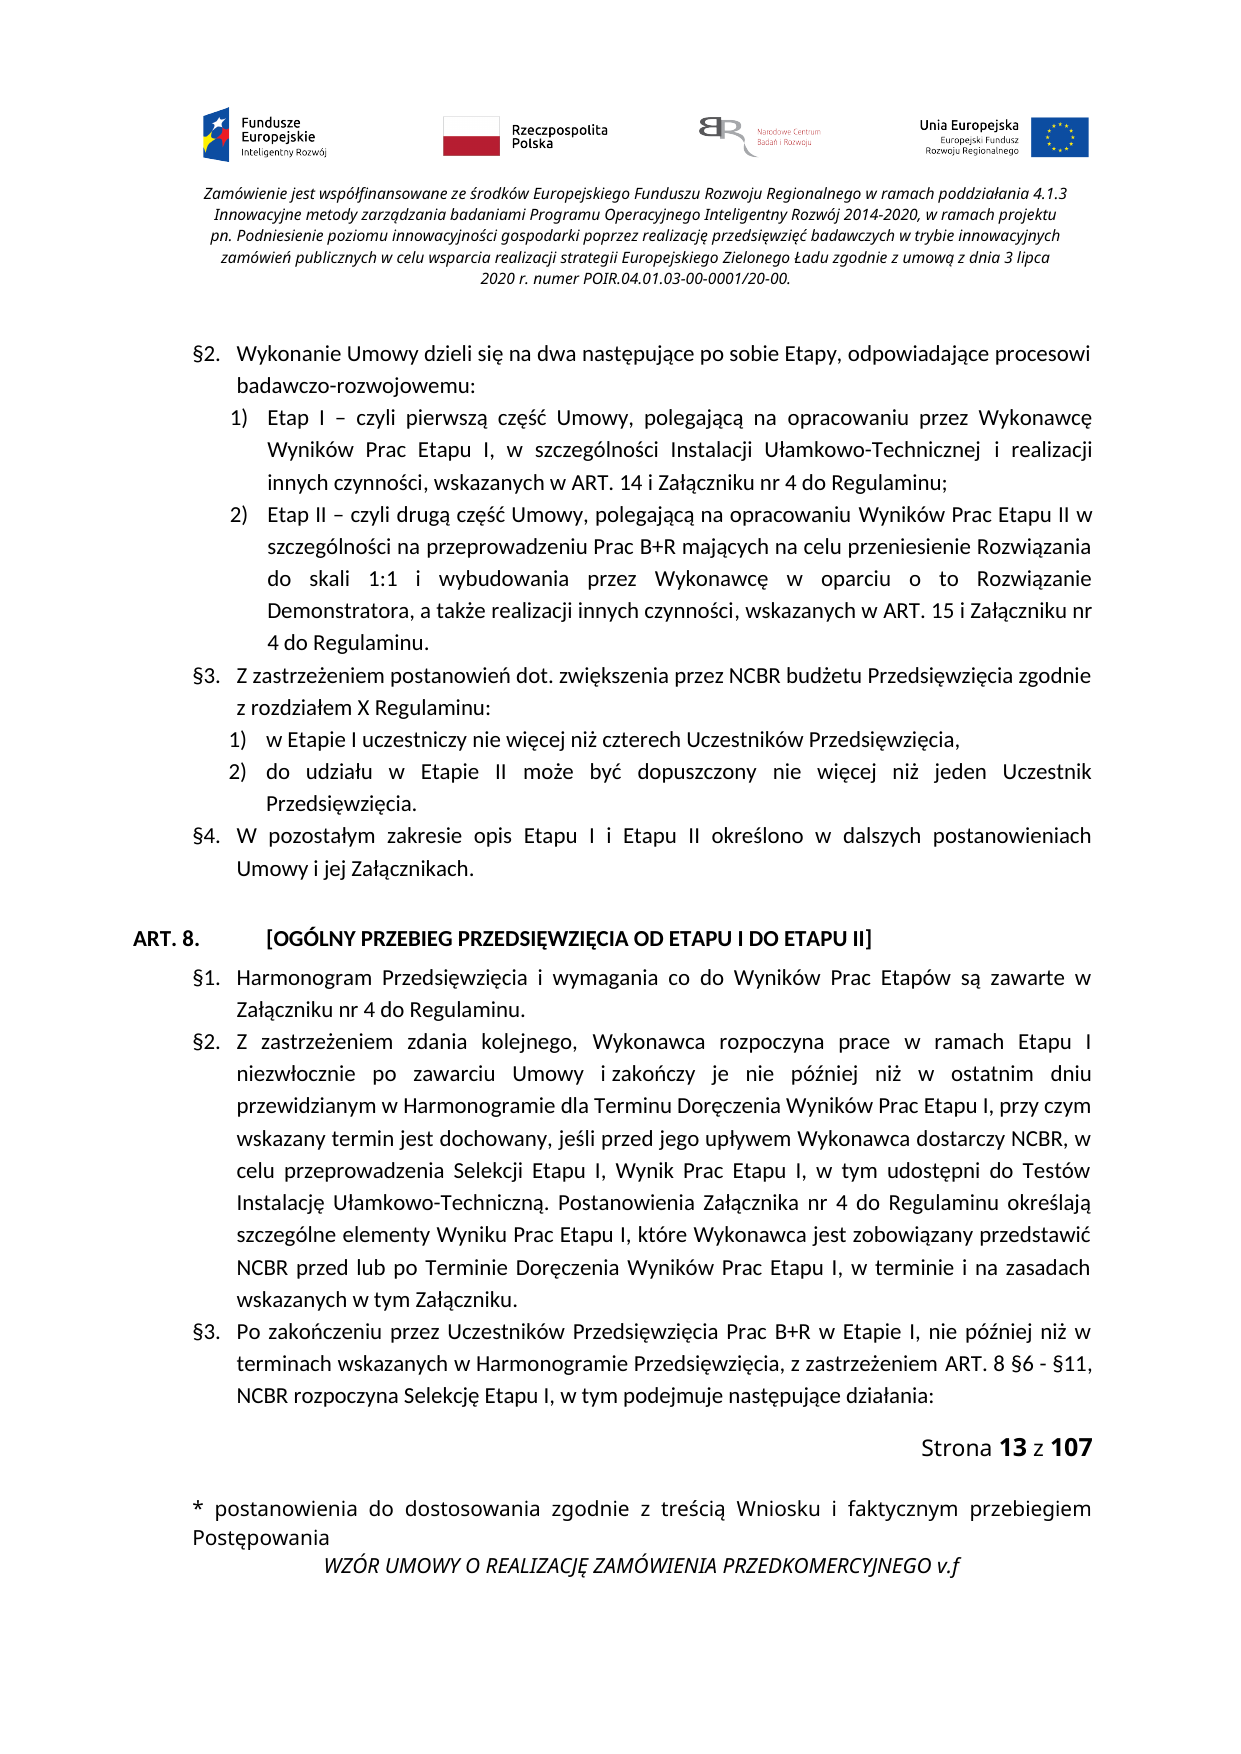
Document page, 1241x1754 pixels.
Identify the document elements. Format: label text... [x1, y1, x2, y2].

list Z zastrzeżeniem zdania kolejnego, Wykonawca rozpoczyna prace w ramach Etapu I niezwłocznie po zawarciu Umowy i zakończy je nie później niż w ostatnim dniu przewidzianym w Harmonogramie dla Terminu Doręczenia Wyników Prac Etapu I, przy czym wskazany termin jest dochowany, jeśli przed jego upływem Wykonawca dostarczy NCBR, w celu przeprowadzenia Selekcji Etapu I, Wynik Prac Etapu I, w tym udostępni do Testów Instalację Ułamkowo-Techniczną. Postanowienia Załącznika nr 4 do Regulaminu określają szczególne elementy Wyniku Prac Etapu I, które Wykonawca jest zobowiązany przedstawić NCBR przed lub po Terminie Doręczenia Wyników Prac Etapu I, w terminie i na zasadach wskazanych w tym Załączniku. [192, 1027, 1093, 1313]
list W pozostałym zakresie opis Etapu I i Etapu II określono w dalszych postanowieniach Umowy i jej Załącznikach. [192, 822, 1093, 882]
list Etap II – czyli drugą część Umowy, polegającą na opracowaniu Wyników Prac Etapu II w szczególności na przeprowadzeniu Prac B+R mających na celu przeniesienie Rozwiązania do skali 1:1 i wybudowania przez Wykonawcę w oparciu o to Rozwiązanie Demonstratora, a także realizacji innych czynności, wskazanych w ART. 15 i Załączniku nr 4 do Regulaminu. [229, 500, 1093, 657]
list Etap I – czyli pierwszą część Umowy, polegającą na opracowaniu przez Wykonawcę Wyników Prac Etapu I, w szczególności Instalacji Ułamkowo-Technicznej i realizacji innych czynności, wskazanych w ART. 14 i Załączniku nr 4 do Regulaminu; [229, 403, 1093, 496]
list Z zastrzeżeniem postanowień dot. zwiększenia przez NCBR budżetu Przedsięwzięcia zgodnie z rozdziałem X Regulaminu: [192, 661, 1093, 721]
picture [203, 107, 1089, 162]
list do udziału w Etapie II może być dopuszczony nie więcej niż jeden Uczestnik Przedsięwzięcia. [228, 757, 1093, 817]
list Wykonanie Umowy dzieli się na dwa następujące po sobie Etapy, odpowiadające procesowi badawczo-rozwojowemu: [192, 339, 1093, 399]
list w Etapie I uczestniczy nie więcej niż czterech Uczestników Przedsięwzięcia, [228, 725, 1093, 753]
subtitle [OGÓLNY PRZEBIEG PRZEDSIĘWZIĘCIA OD ETAPU I DO ETAPU II] [133, 924, 1093, 952]
list Harmonogram Przedsięwzięcia i wymagania co do Wyników Prac Etapów są zawarte w Załączniku nr 4 do Regulaminu. [192, 963, 1093, 1023]
list Po zakończeniu przez Uczestników Przedsięwzięcia Prac B+R w Etapie I, nie później niż w terminach wskazanych w Harmonogramie Przedsięwzięcia, z zastrzeżeniem ART. 8 §6 - §11, NCBR rozpoczyna Selekcję Etapu I, w tym podejmuje następujące działania: [192, 1317, 1093, 1409]
